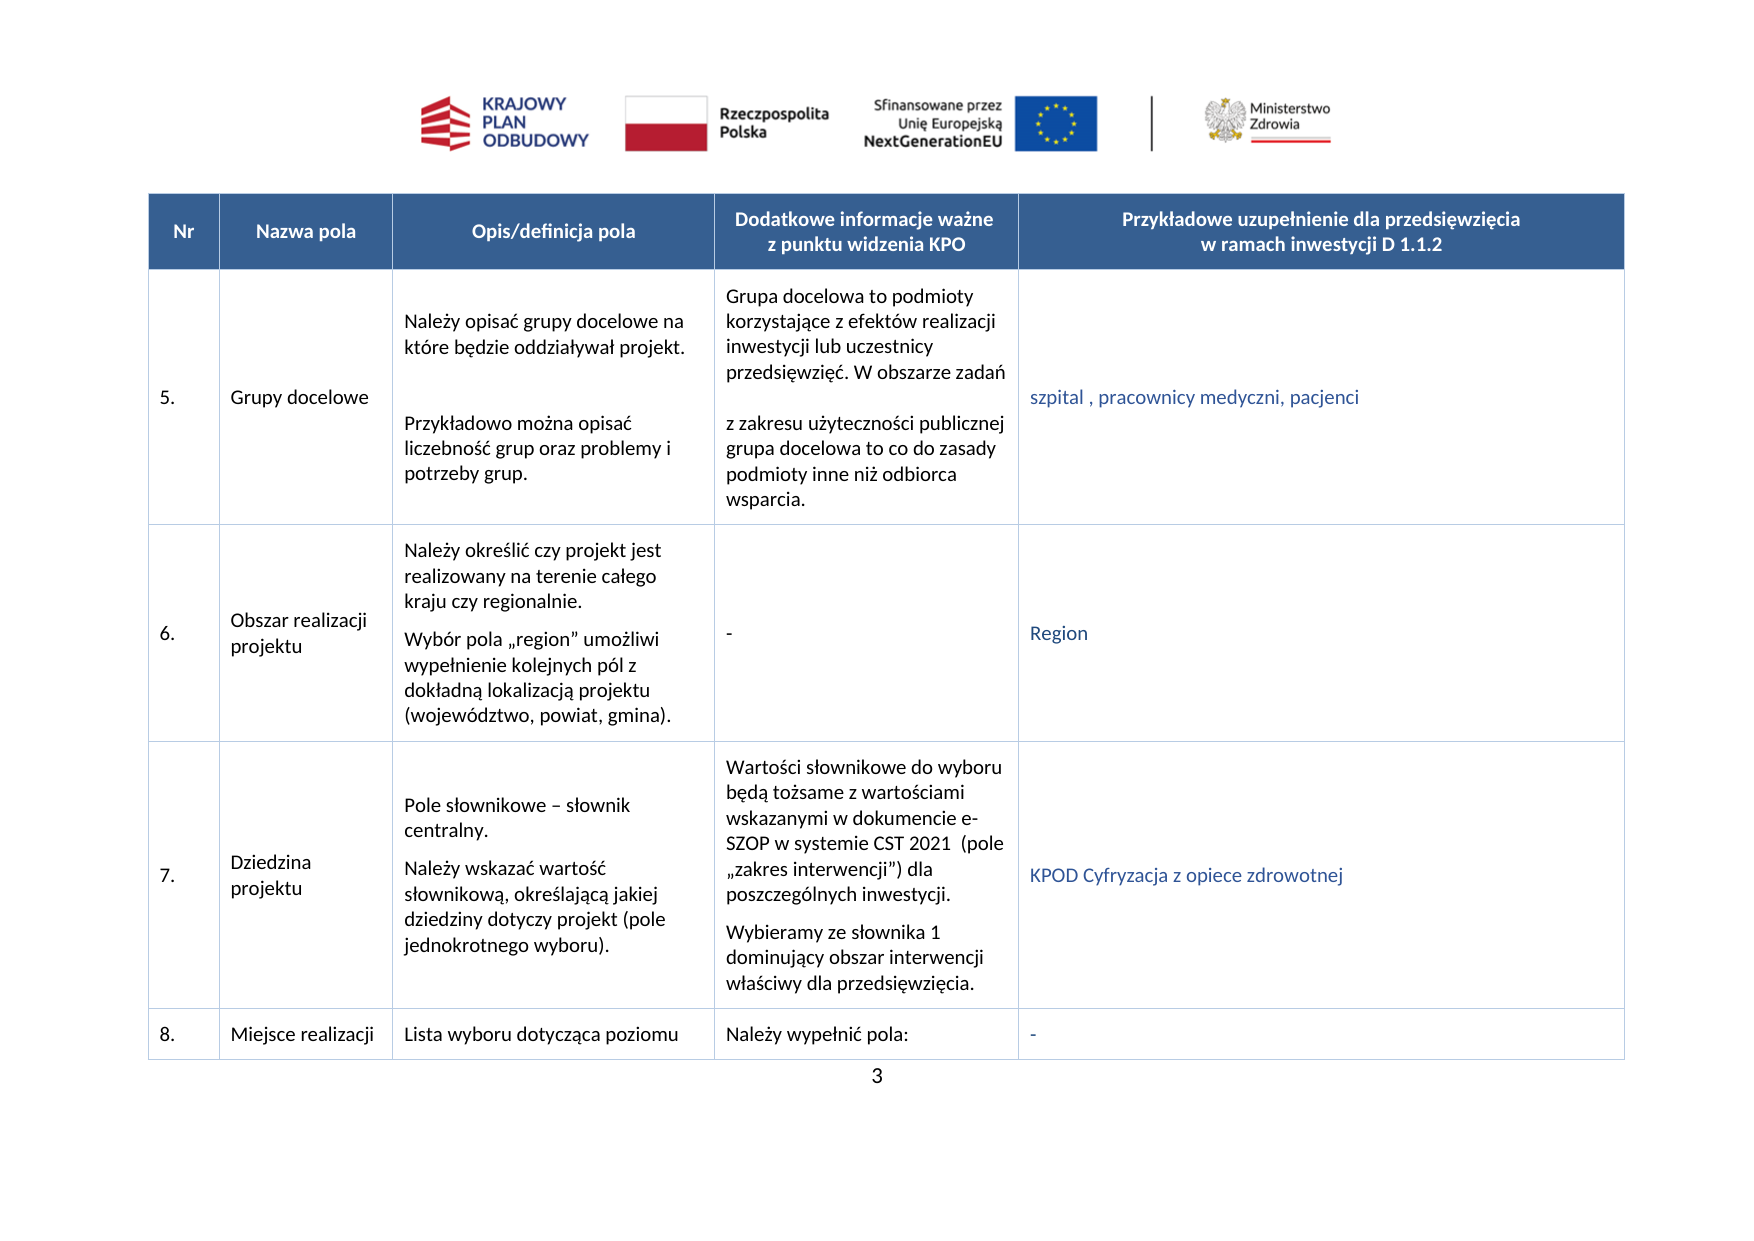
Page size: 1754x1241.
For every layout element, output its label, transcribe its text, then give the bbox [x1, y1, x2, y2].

table_cell Wartości słownikowe do wyboru będą tożsame z wartościami wskazanymi w dokumencie e- SZOP w systemie CST 2021 (pole „zakres interwencji”) dla poszczególnych inwestycji. Wybieramy ze słownika 1 dominujący obszar interwencji właściwy dla przedsięwzięcia. [715, 742, 1018, 1008]
table_header Przykładowe uzupełnienie dla przedsięwzięcia w ramach inwestycji D 1.1.2 [1019, 194, 1624, 269]
table_cell Grupa docelowa to podmioty korzystające z efektów realizacji inwestycji lub uczestnicy przedsięwzięć. W obszarze zadań z zakresu użyteczności publicznej grupa docelowa to co do zasady podmioty inne niż odbiorca wsparcia. [715, 270, 1018, 524]
table_cell szpital , pracownicy medyczni, pacjenci [1019, 270, 1624, 524]
table_cell Dziedzina projektu [220, 742, 392, 1008]
table_cell 6. [149, 525, 219, 741]
table_cell 7. [149, 742, 219, 1008]
table_cell Lista wyboru dotycząca poziomu terytorialnego. 3 poziomy: województwo, powiat, gmina. Możliwość wskazania kilku miejsc. [393, 1009, 714, 1059]
table_cell Pole słownikowe – słownik centralny. Należy wskazać wartość słownikową, określającą jakiej dziedziny dotyczy projekt (pole jednokrotnego wyboru). [393, 742, 714, 1008]
table_header Nazwa pola [220, 194, 392, 269]
table_cell Miejsce realizacji projektu [220, 1009, 392, 1059]
table_cell - [1019, 1009, 1624, 1059]
table_cell 8. [149, 1009, 219, 1059]
table_cell Należy opisać grupy docelowe na które będzie oddziaływał projekt. Przykładowo można opisać liczebność grup oraz problemy i potrzeby grup. [393, 270, 714, 524]
table_cell Grupy docelowe [220, 270, 392, 524]
table_cell Region [1019, 525, 1624, 741]
table_cell 5. [149, 270, 219, 524]
table_header Opis/definicja pola [393, 194, 714, 269]
table_cell Należy wypełnić pola: Województwo, Powiat, Gmina. [715, 1009, 1018, 1059]
table_cell - [715, 525, 1018, 741]
table_cell KPOD Cyfryzacja z opiece zdrowotnej [1019, 742, 1624, 1008]
table_cell Obszar realizacji projektu [220, 525, 392, 741]
table_header Nr [149, 194, 219, 269]
picture [404, 73, 1350, 168]
table_cell Należy określić czy projekt jest realizowany na terenie całego kraju czy regionalnie. Wybór pola „region” umożliwi wypełnienie kolejnych pól z dokładną lokalizacją projektu (województwo, powiat, gmina). [393, 525, 714, 741]
table_header Dodatkowe informacje ważne z punktu widzenia KPO [715, 194, 1018, 269]
